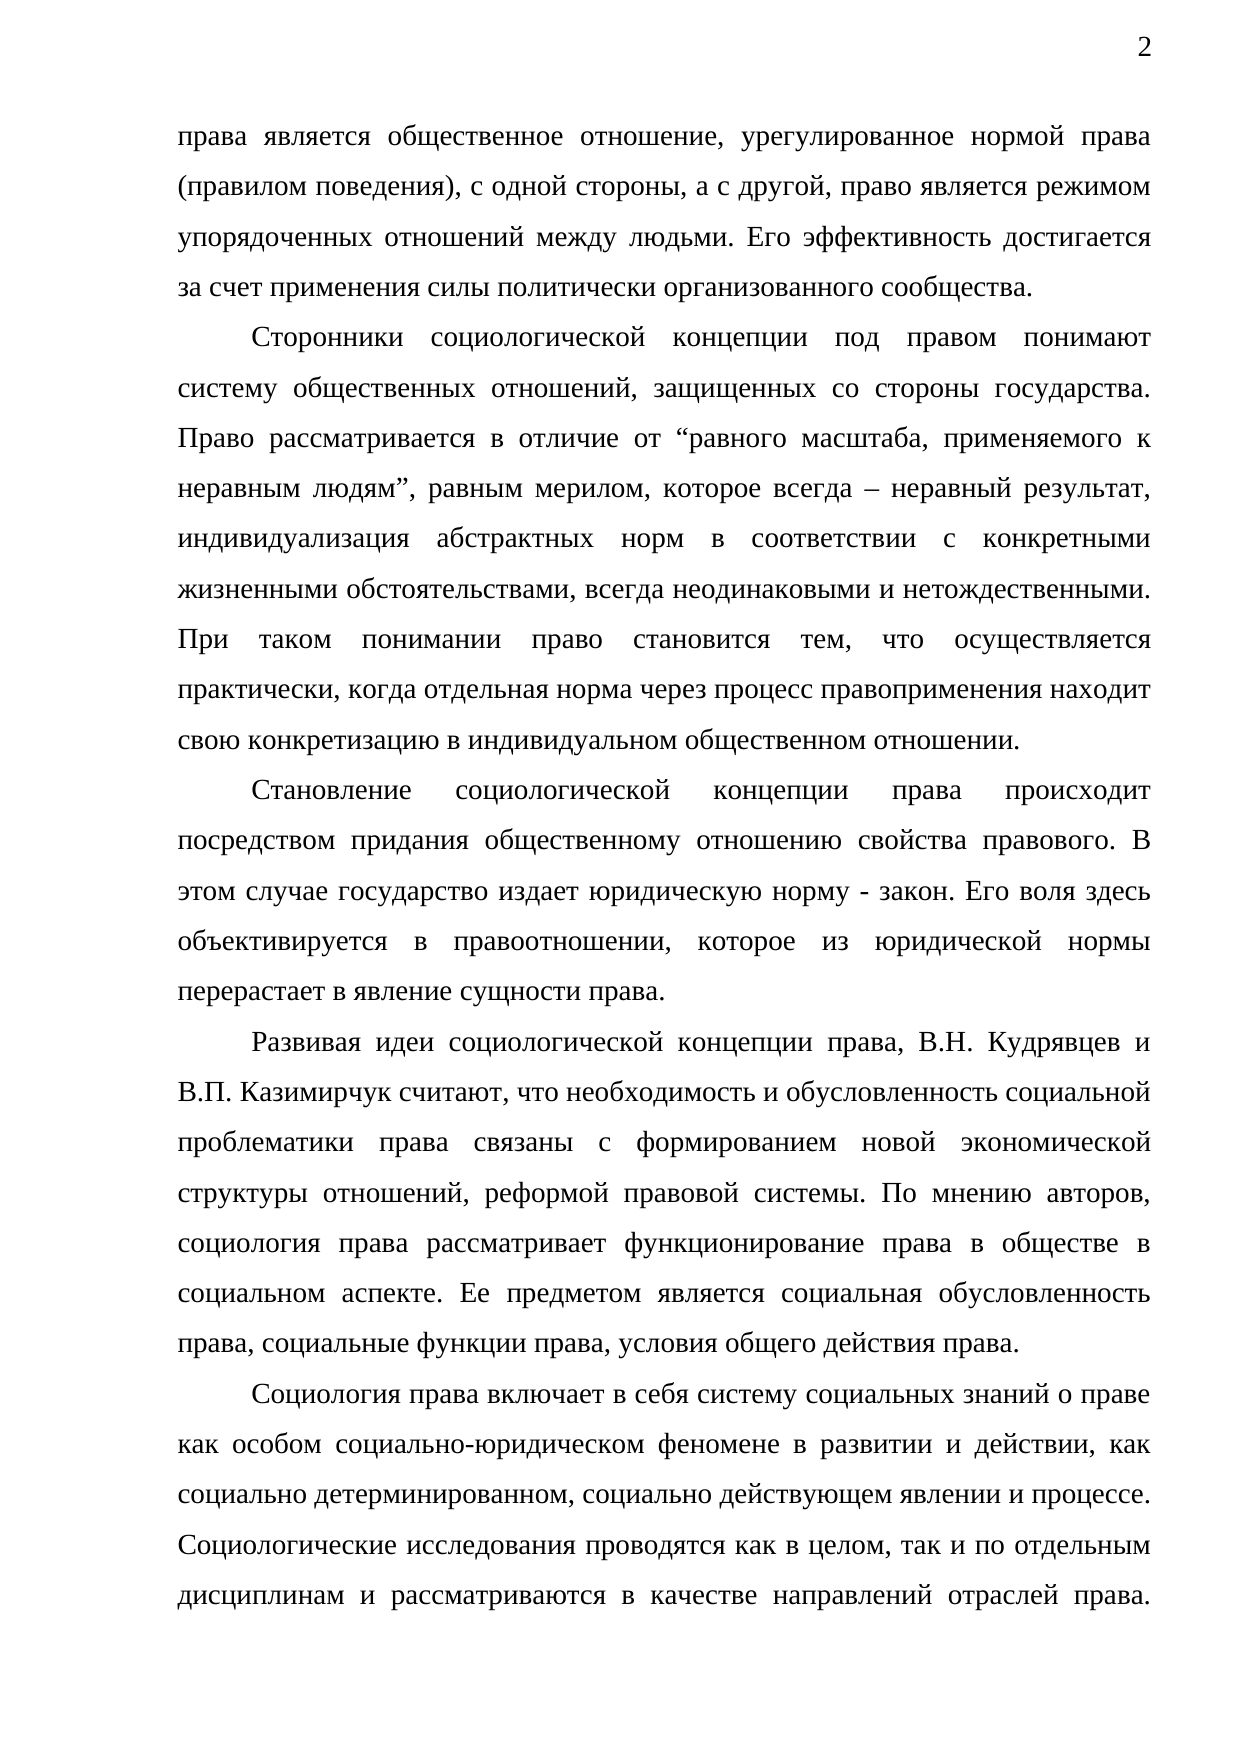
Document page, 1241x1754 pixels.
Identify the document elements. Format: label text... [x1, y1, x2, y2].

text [177, 1376, 1152, 1611]
text Сторонники социологической концепции под правом понимают систему общественных отношений, защищенных со стороны государства. Право рассматривается в отличие от “равного масштаба, применяемого к неравным людям”, равным мерилом, которое всегда – неравный результат, индивидуализация абстрактных норм в соответствии с конкретными жизненными обстоятельствами, всегда неодинаковыми и нетождественными. При таком понимании право становится тем, что осуществляется практически, когда отдельная норма через процесс правоприменения находит свою конкретизацию в индивидуальном общественном отношении. [177, 319, 1152, 755]
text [177, 118, 1152, 303]
text Становление социологической концепции права происходит посредством придания общественному отношению свойства правового. В этом случае государство издает юридическую норму - закон. Его воля здесь объективируется в правоотношении, которое из юридической нормы перерастает в явление сущности права. [177, 772, 1152, 1007]
text Развивая идеи социологической концепции права, В.Н. Кудрявцев и В.П. Казимирчук считают, что необходимость и обусловленность социальной проблематики права связаны с формированием новой экономической структуры отношений, реформой правовой системы. По мнению авторов, социология права рассматривает функционирование права в обществе в социальном аспекте. Ее предметом является социальная обусловленность права, социальные функции права, условия общего действия права. [177, 1024, 1152, 1359]
